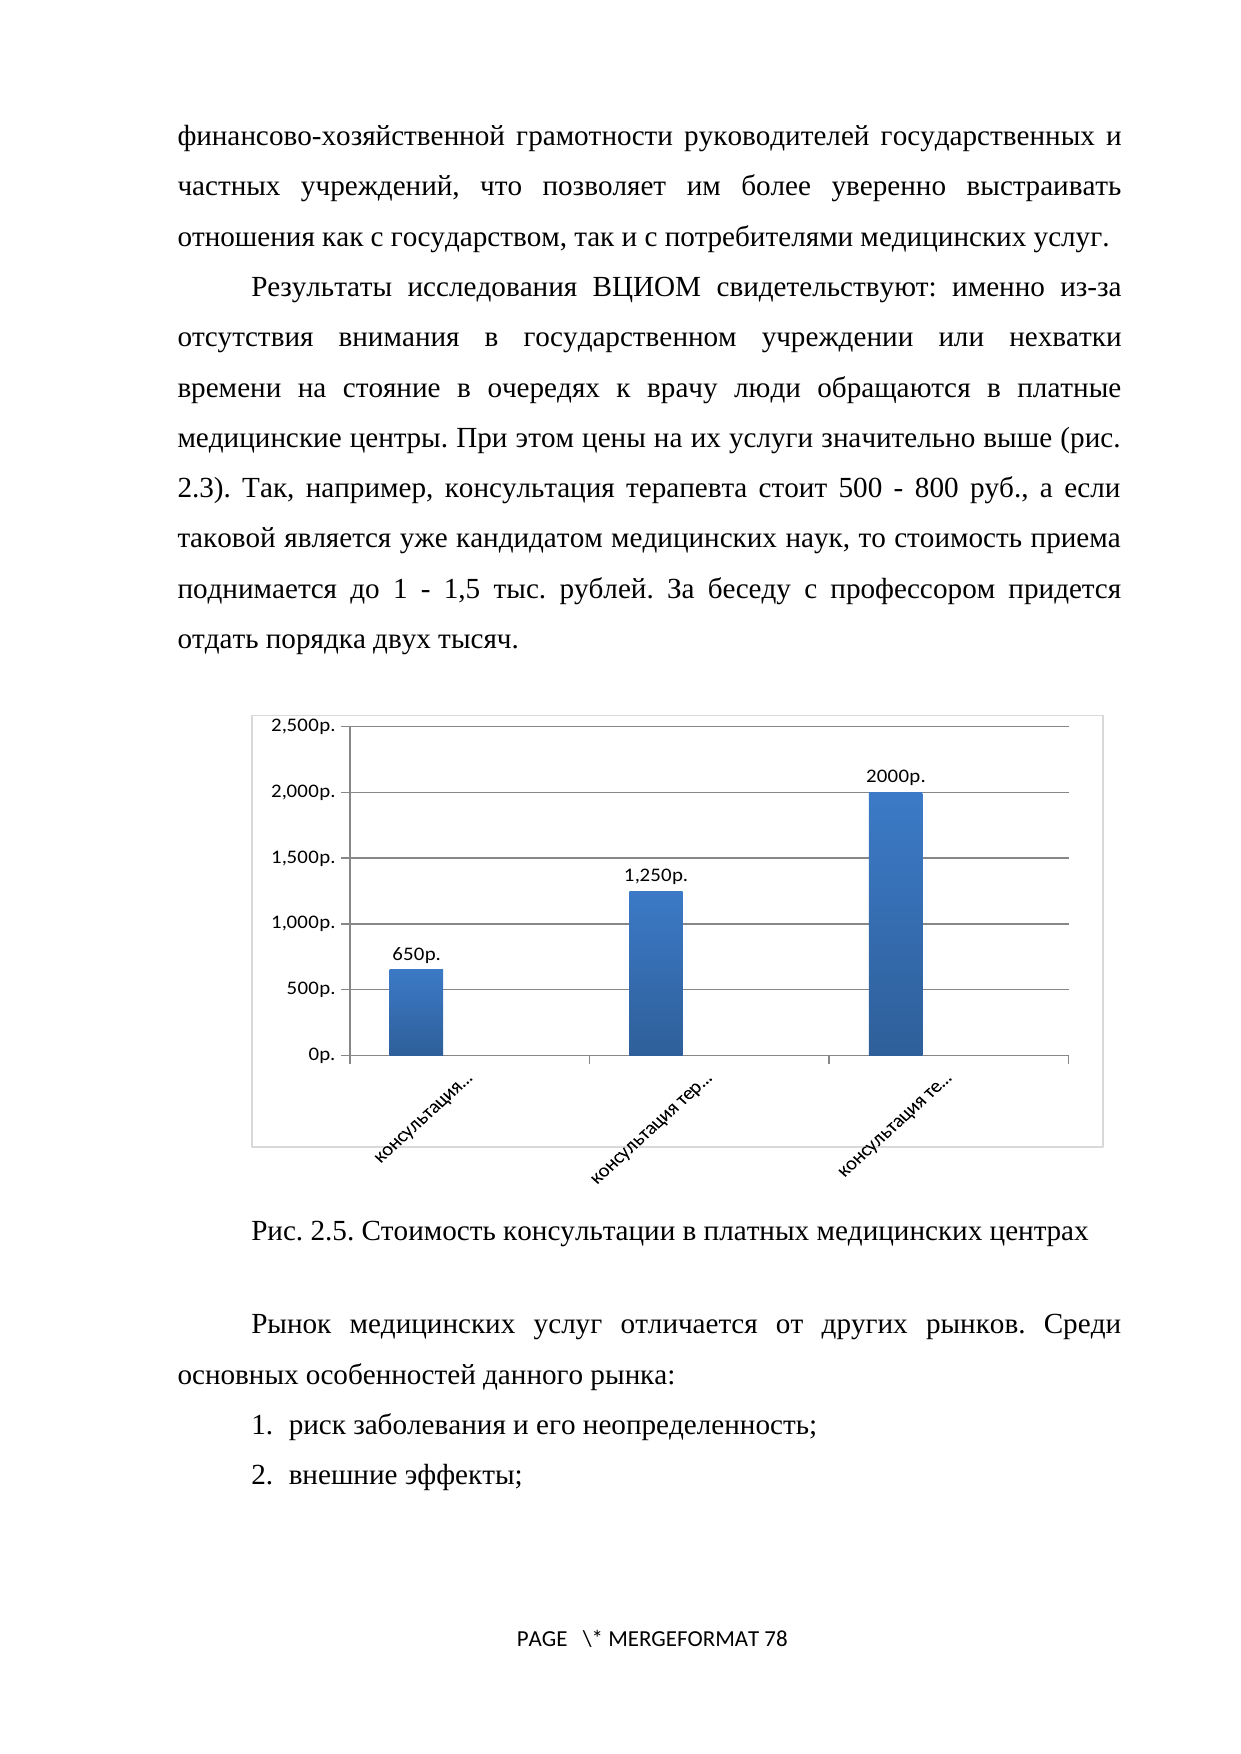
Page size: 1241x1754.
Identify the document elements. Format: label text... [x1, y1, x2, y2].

text Рис. 2.5. Стоимость консультации в платных медицинских центрах [177, 1213, 1122, 1247]
list внешние эффекты; [251, 1457, 1122, 1491]
text Результаты исследования ВЦИОМ свидетельствуют: именно из-за отсутствия внимания в государственном учреждении или нехватки времени на стояние в очередях к врачу люди обращаются в платные медицинские центры. При этом цены на их услуги значительно выше (рис. 2.3). Так, например, консультация терапевта стоит 500 - 800 руб., а если таковой является уже кандидатом медицинских наук, то стоимость приема поднимается до 1 - 1,5 тыс. рублей. За беседу с профессором придется отдать порядка двух тысяч. [177, 269, 1122, 655]
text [177, 118, 1122, 252]
list риск заболевания и его неопределенность; [251, 1407, 1122, 1441]
text Рынок медицинских услуг отличается от других рынков. Среди основных особенностей данного рынка: [177, 1307, 1122, 1390]
